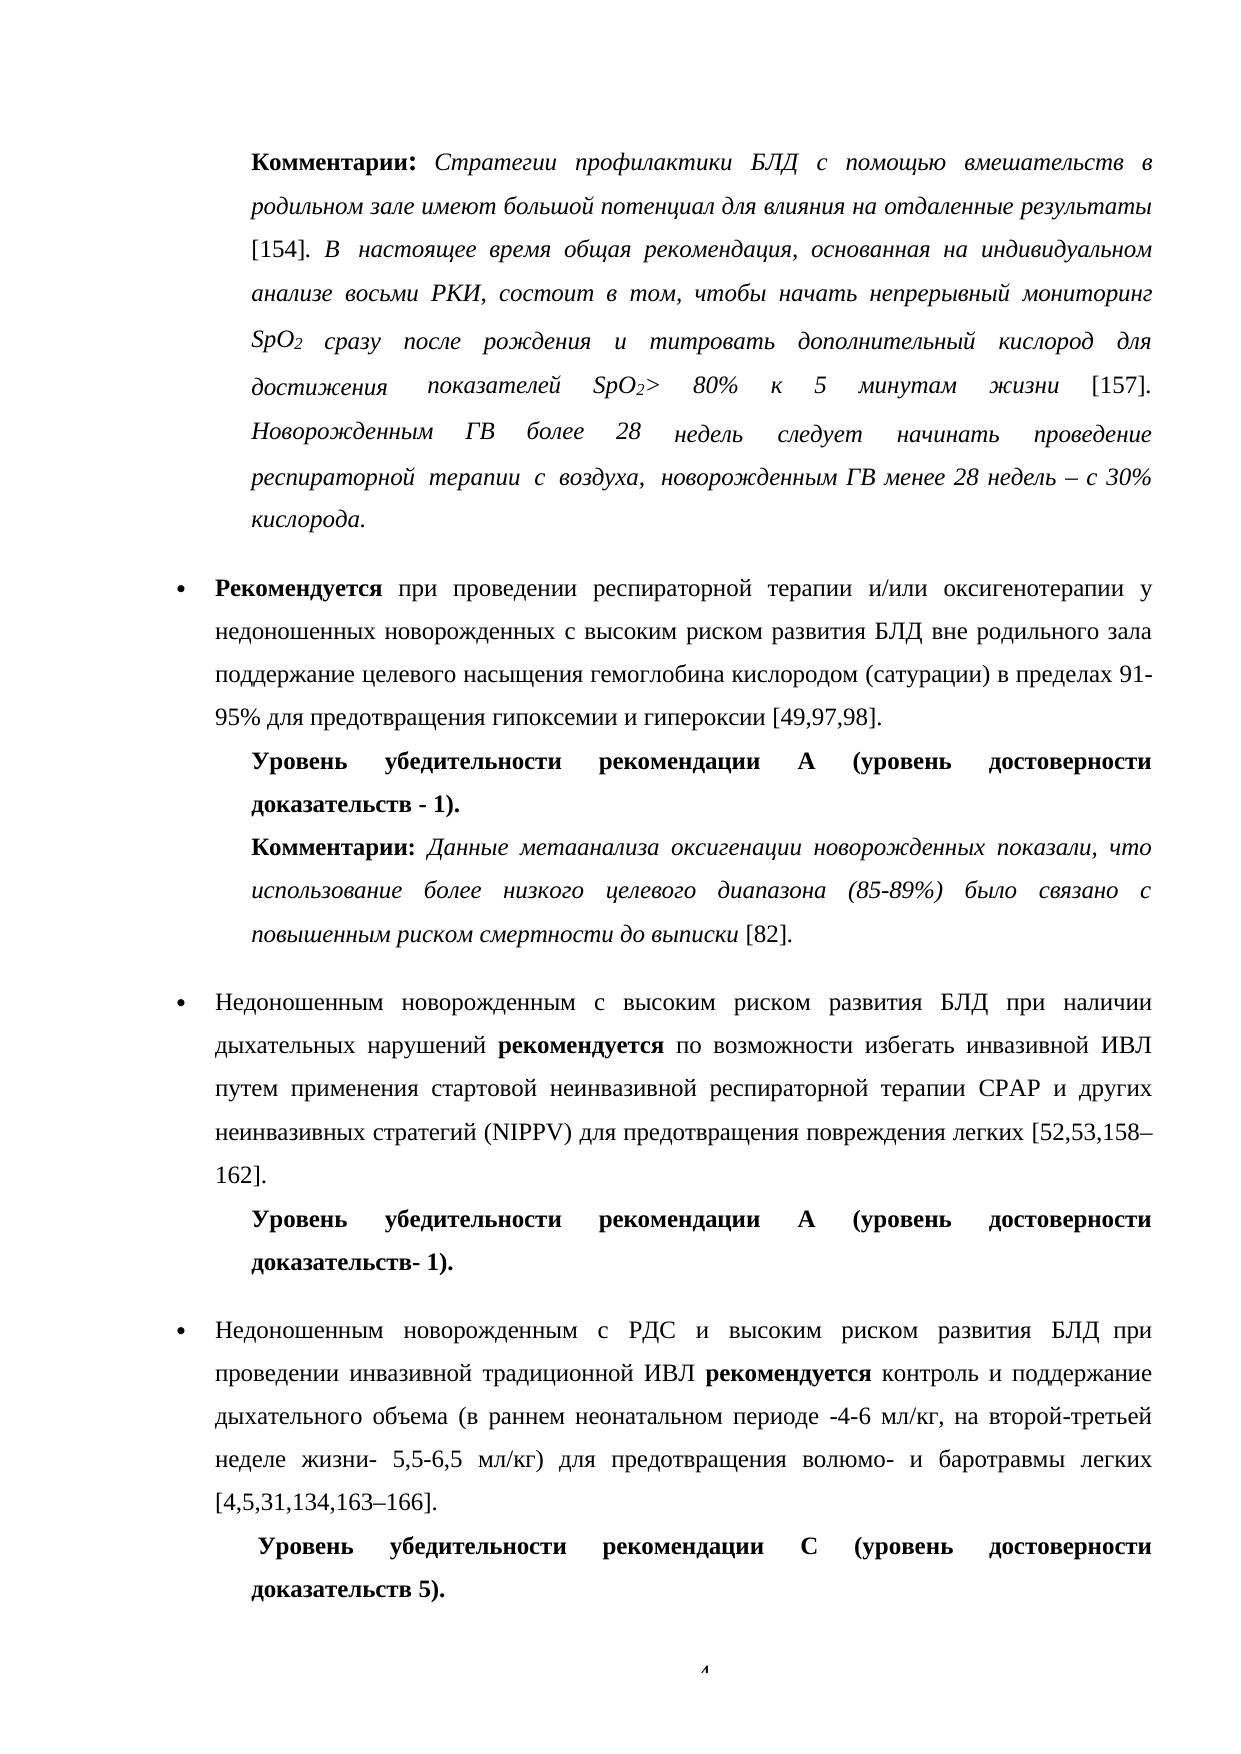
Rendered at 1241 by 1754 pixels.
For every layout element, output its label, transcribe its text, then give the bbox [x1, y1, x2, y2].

text Комментарии: Стратегии профилактики БЛД с помощью вмешательств в родильном зале имеют большой потенциал для влияния на отдаленные результаты [154]. В настоящее время общая рекомендация, основанная на индивидуальном анализе восьми РКИ, состоит в том, чтобы начать непрерывный мониторинг SpO2 сразу после рождения и титровать дополнительный кислород для достижения показателей SpO2> 80% к 5 минутам жизни [157]. Новорожденным ГВ более 28 недель следует начинать проведение респираторной терапии с воздуха, новорожденным ГВ менее 28 недель – с 30% кислорода. [251, 143, 1152, 533]
list Рекомендуется при проведении респираторной терапии и/или оксигенотерапии у недоношенных новорожденных с высоким риском развития БЛД вне родильного зала поддержание целевого насыщения гемоглобина кислородом (сатурации) в пределах 91- 95% для предотвращения гипоксемии и гипероксии [49,97,98]. [177, 573, 1153, 731]
list Недоношенным новорожденным с высоким риском развития БЛД при наличии дыхательных нарушений рекомендуется по возможности избегать инвазивной ИВЛ путем применения стартовой неинвазивной респираторной терапии СРАР и других неинвазивных стратегий (NIPPV) для предотвращения повреждения легких [52,53,158– 162]. [177, 987, 1152, 1188]
text Комментарии: Данные метаанализа оксигенации новорожденных показали, что использование более низкого целевого диапазона (85-89%) было связано с повышенным риском смертности до выписки [82]. [251, 832, 1152, 947]
list Недоношенным новорожденным с РДС и высоким риском развития БЛД при проведении инвазивной традиционной ИВЛ рекомендуется контроль и поддержание дыхательного объема (в раннем неонатальном периоде -4-6 мл/кг, на второй-третьей неделе жизни- 5,5-6,5 мл/кг) для предотвращения волюмо- и баротравмы легких [4,5,31,134,163–166]. [177, 1315, 1152, 1516]
subtitle Уровень убедительности рекомендации А (уровень достоверности доказательств- 1). [251, 1204, 1152, 1276]
subtitle Уровень убедительности рекомендации А (уровень достоверности доказательств - 1). [251, 746, 1152, 818]
subtitle Уровень убедительности рекомендации С (уровень достоверности доказательств 5). [251, 1531, 1152, 1603]
